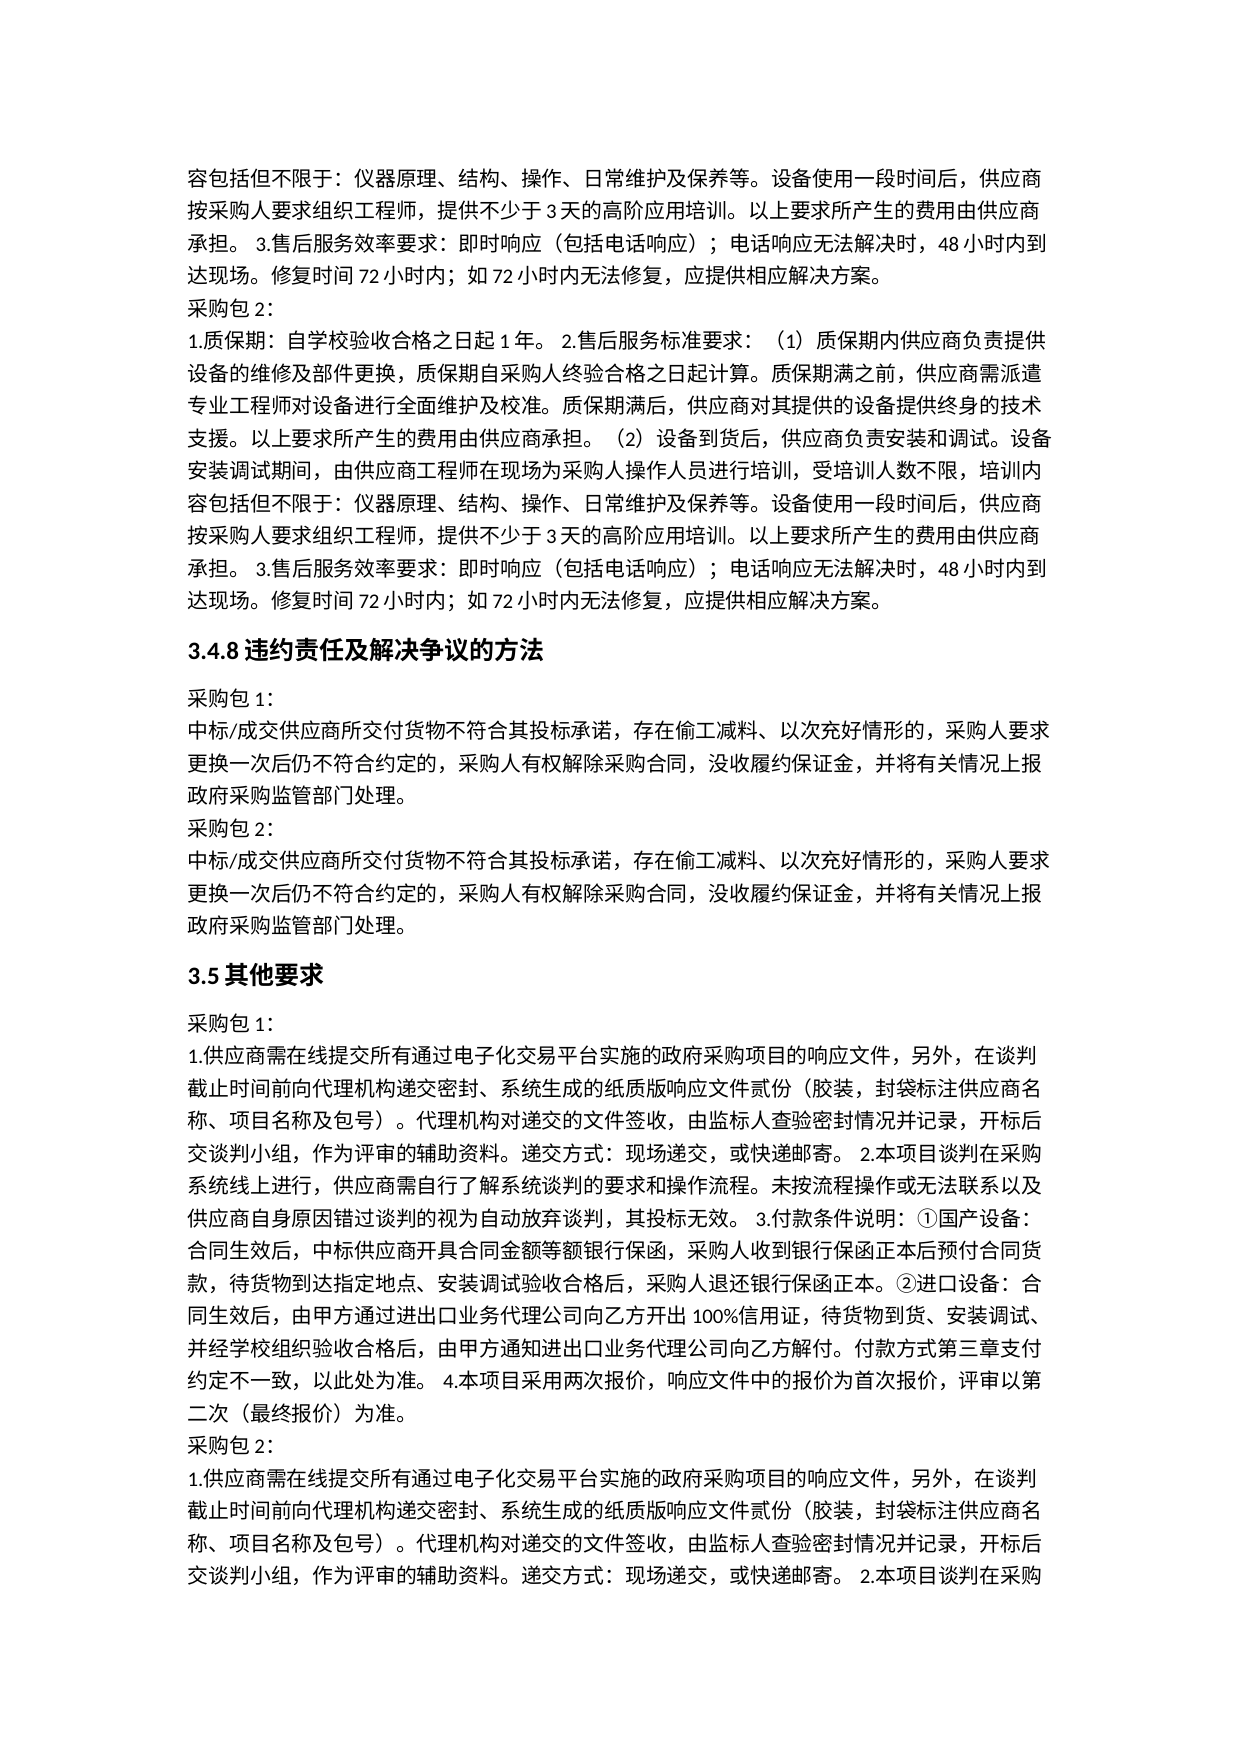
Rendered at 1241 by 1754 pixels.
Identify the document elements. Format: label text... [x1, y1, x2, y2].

text 采购包2： [187, 812, 1053, 844]
text 采购包2： [187, 292, 1053, 324]
text 采购包1： [187, 682, 1053, 714]
text 采购包1： [187, 1007, 1053, 1039]
text 采购包2： [187, 1429, 1053, 1462]
text 3.5其他要求 [187, 942, 1053, 1007]
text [187, 1462, 1053, 1592]
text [187, 162, 1053, 292]
text 中标/成交供应商所交付货物不符合其投标承诺，存在偷工减料、以次充好情形的，采购人要求更换一次后仍不符合约定的，采购人有权解除采购合同，没收履约保证金，并将有关情况上报政府采购监管部门处理。 [187, 844, 1053, 942]
text 中标/成交供应商所交付货物不符合其投标承诺，存在偷工减料、以次充好情形的，采购人要求更换一次后仍不符合约定的，采购人有权解除采购合同，没收履约保证金，并将有关情况上报政府采购监管部门处理。 [187, 714, 1053, 812]
text 3.4.8违约责任及解决争议的方法 [187, 617, 1053, 682]
